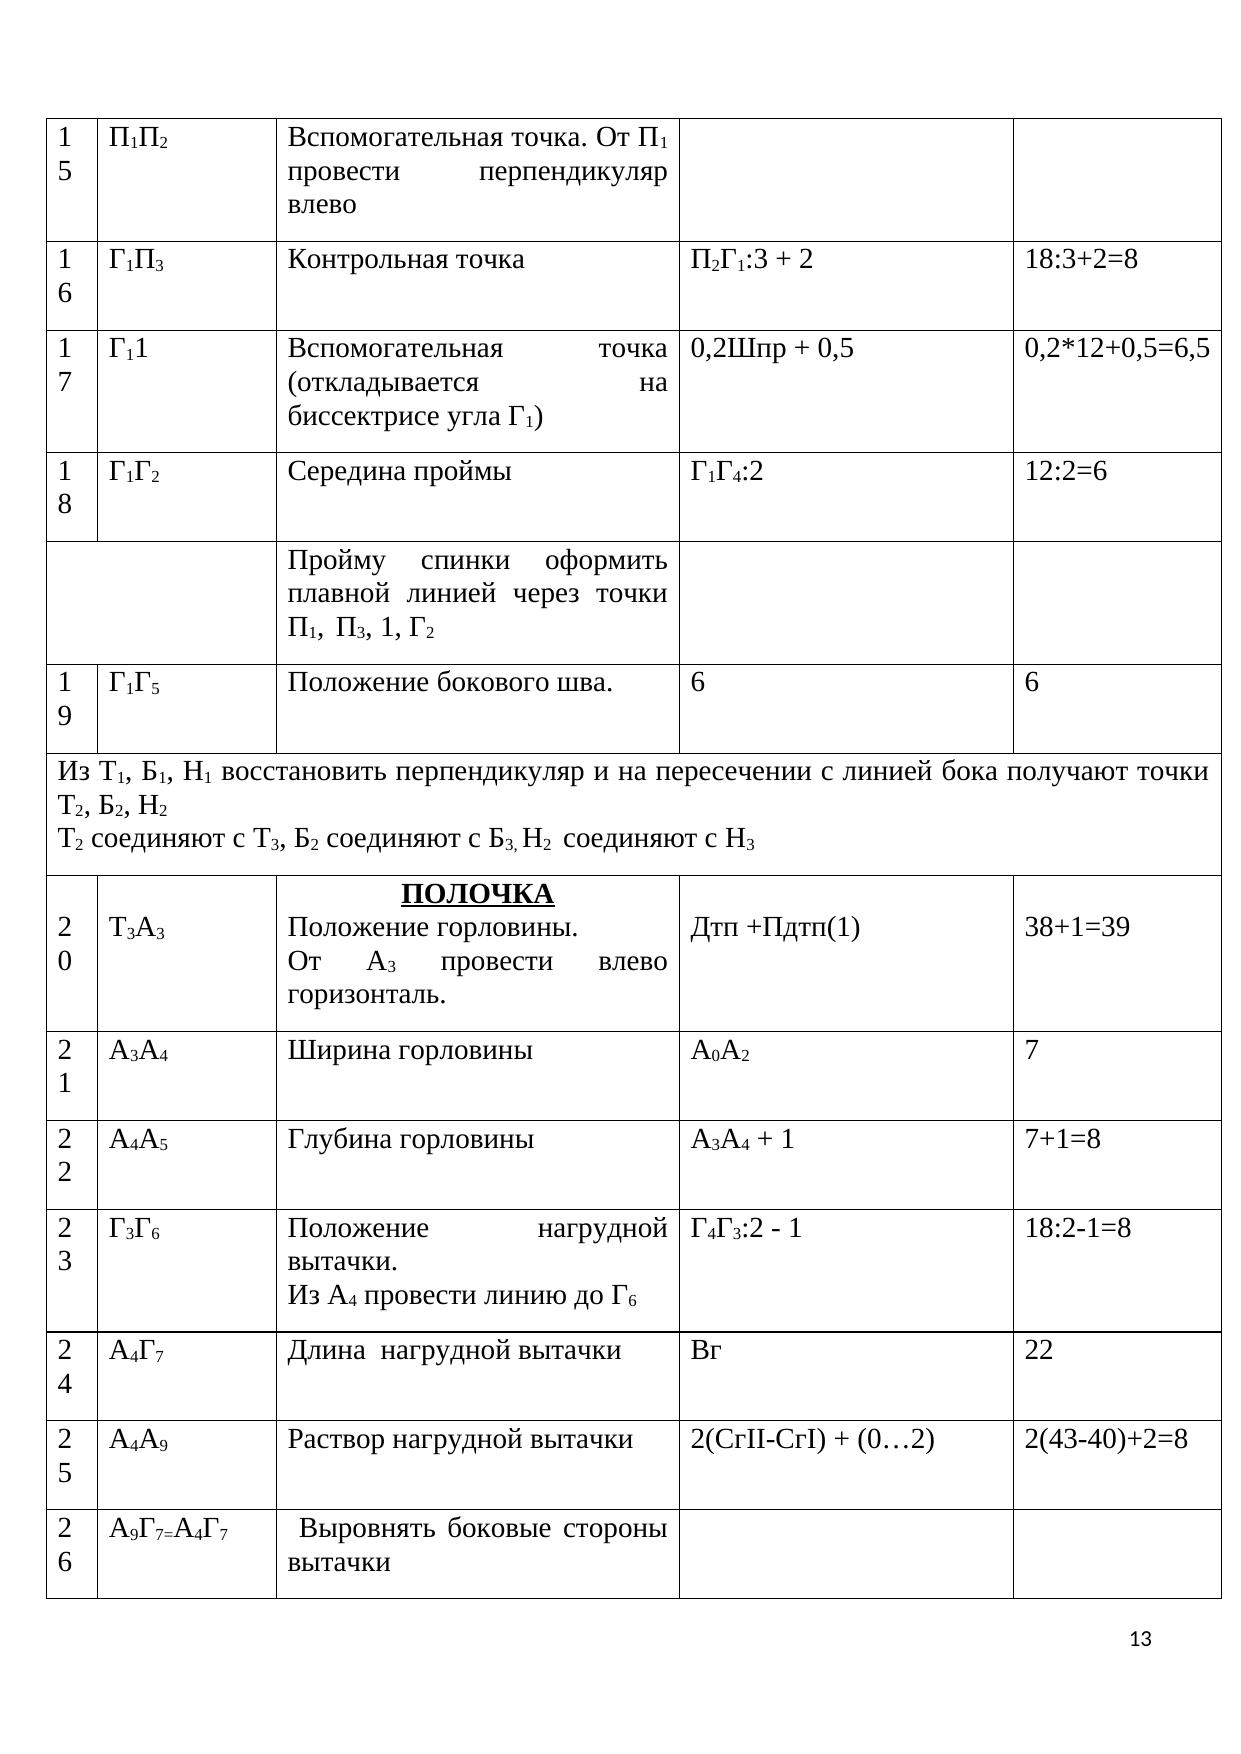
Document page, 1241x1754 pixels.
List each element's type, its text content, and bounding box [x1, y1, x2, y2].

table_cell А9Г7=А4Г7 [98, 1510, 276, 1598]
table_cell Вспомогательная точка. От П1 провести перпендикуляр влево [277, 119, 679, 241]
table_cell Г11 [98, 331, 276, 452]
table_cell [680, 542, 1013, 663]
table_cell 0,2*12+0,5=6,5 [1014, 331, 1221, 452]
table_cell Т3А3 [98, 876, 276, 1031]
table_cell Положение бокового шва. [277, 665, 679, 752]
table_cell 2(СгII-СгI) + (0…2) [680, 1421, 1013, 1509]
table_cell [680, 119, 1013, 241]
table_cell [680, 1510, 1013, 1598]
table_cell 20 [47, 876, 97, 1031]
table_cell [1014, 119, 1221, 241]
table_cell А4А9 [98, 1421, 276, 1509]
table_cell 24 [47, 1333, 97, 1420]
table_cell Пройму спинки оформить плавной линией через точки П1, П3, 1, Г2 [277, 542, 679, 663]
table_cell Контрольная точка [277, 242, 679, 329]
table_cell 18 [47, 453, 97, 541]
table_cell Выровнять боковые стороны вытачки [277, 1510, 679, 1598]
table_cell А0А2 [680, 1032, 1013, 1120]
table_cell Из Т1, Б1, Н1 восстановить перпендикуляр и на пересечении с линией бока получают точки Т2, Б2, Н2 Т2 соединяют с Т3, Б2 соединяют с Б3, Н2 соединяют с Н3 [47, 754, 1221, 875]
table_cell [1014, 542, 1221, 663]
table_cell Дтп +Пдтп(1) [680, 876, 1013, 1031]
table_cell Вспомогательная точка (откладывается на биссектрисе угла Г1) [277, 331, 679, 452]
table_cell Г1П3 [98, 242, 276, 329]
table_cell 12:2=6 [1014, 453, 1221, 541]
table_cell Г4Г3:2 - 1 [680, 1210, 1013, 1331]
table_cell Длина нагрудной вытачки [277, 1333, 679, 1420]
table_cell Положение нагрудной вытачки. Из А4 провести линию до Г6 [277, 1210, 679, 1331]
table_cell Г1Г4:2 [680, 453, 1013, 541]
table_cell Глубина горловины [277, 1121, 679, 1209]
table_cell 21 [47, 1032, 97, 1120]
table_cell 6 [680, 665, 1013, 752]
table_cell 2(43-40)+2=8 [1014, 1421, 1221, 1509]
table_cell 7 [1014, 1032, 1221, 1120]
table_cell П1П2 [98, 119, 276, 241]
table_cell 6 [1014, 665, 1221, 752]
table_cell П2Г1:3 + 2 [680, 242, 1013, 329]
table_cell ПОЛОЧКА Положение горловины. От А3 провести влево горизонталь. [277, 876, 679, 1031]
table_cell Г1Г5 [98, 665, 276, 752]
table_cell 7+1=8 [1014, 1121, 1221, 1209]
table_cell 22 [47, 1121, 97, 1209]
table_cell 17 [47, 331, 97, 452]
table_cell Г3Г6 [98, 1210, 276, 1331]
table_cell 25 [47, 1421, 97, 1509]
table_cell А3А4 [98, 1032, 276, 1120]
table_cell 15 [47, 119, 97, 241]
table_cell 19 [47, 665, 97, 752]
table_cell [1014, 1510, 1221, 1598]
table_cell 0,2Шпр + 0,5 [680, 331, 1013, 452]
table_cell А4Г7 [98, 1333, 276, 1420]
table_cell Вг [680, 1333, 1013, 1420]
table_cell Ширина горловины [277, 1032, 679, 1120]
table_cell А4А5 [98, 1121, 276, 1209]
table_cell Раствор нагрудной вытачки [277, 1421, 679, 1509]
table_cell А3А4 + 1 [680, 1121, 1013, 1209]
table_cell 18:2-1=8 [1014, 1210, 1221, 1331]
table_cell 18:3+2=8 [1014, 242, 1221, 329]
table_cell Середина проймы [277, 453, 679, 541]
table_cell 23 [47, 1210, 97, 1331]
table_cell 26 [47, 1510, 97, 1598]
table_cell Г1Г2 [98, 453, 276, 541]
table_cell [47, 542, 276, 663]
table_cell 22 [1014, 1333, 1221, 1420]
table_cell 16 [47, 242, 97, 329]
table_cell 38+1=39 [1014, 876, 1221, 1031]
